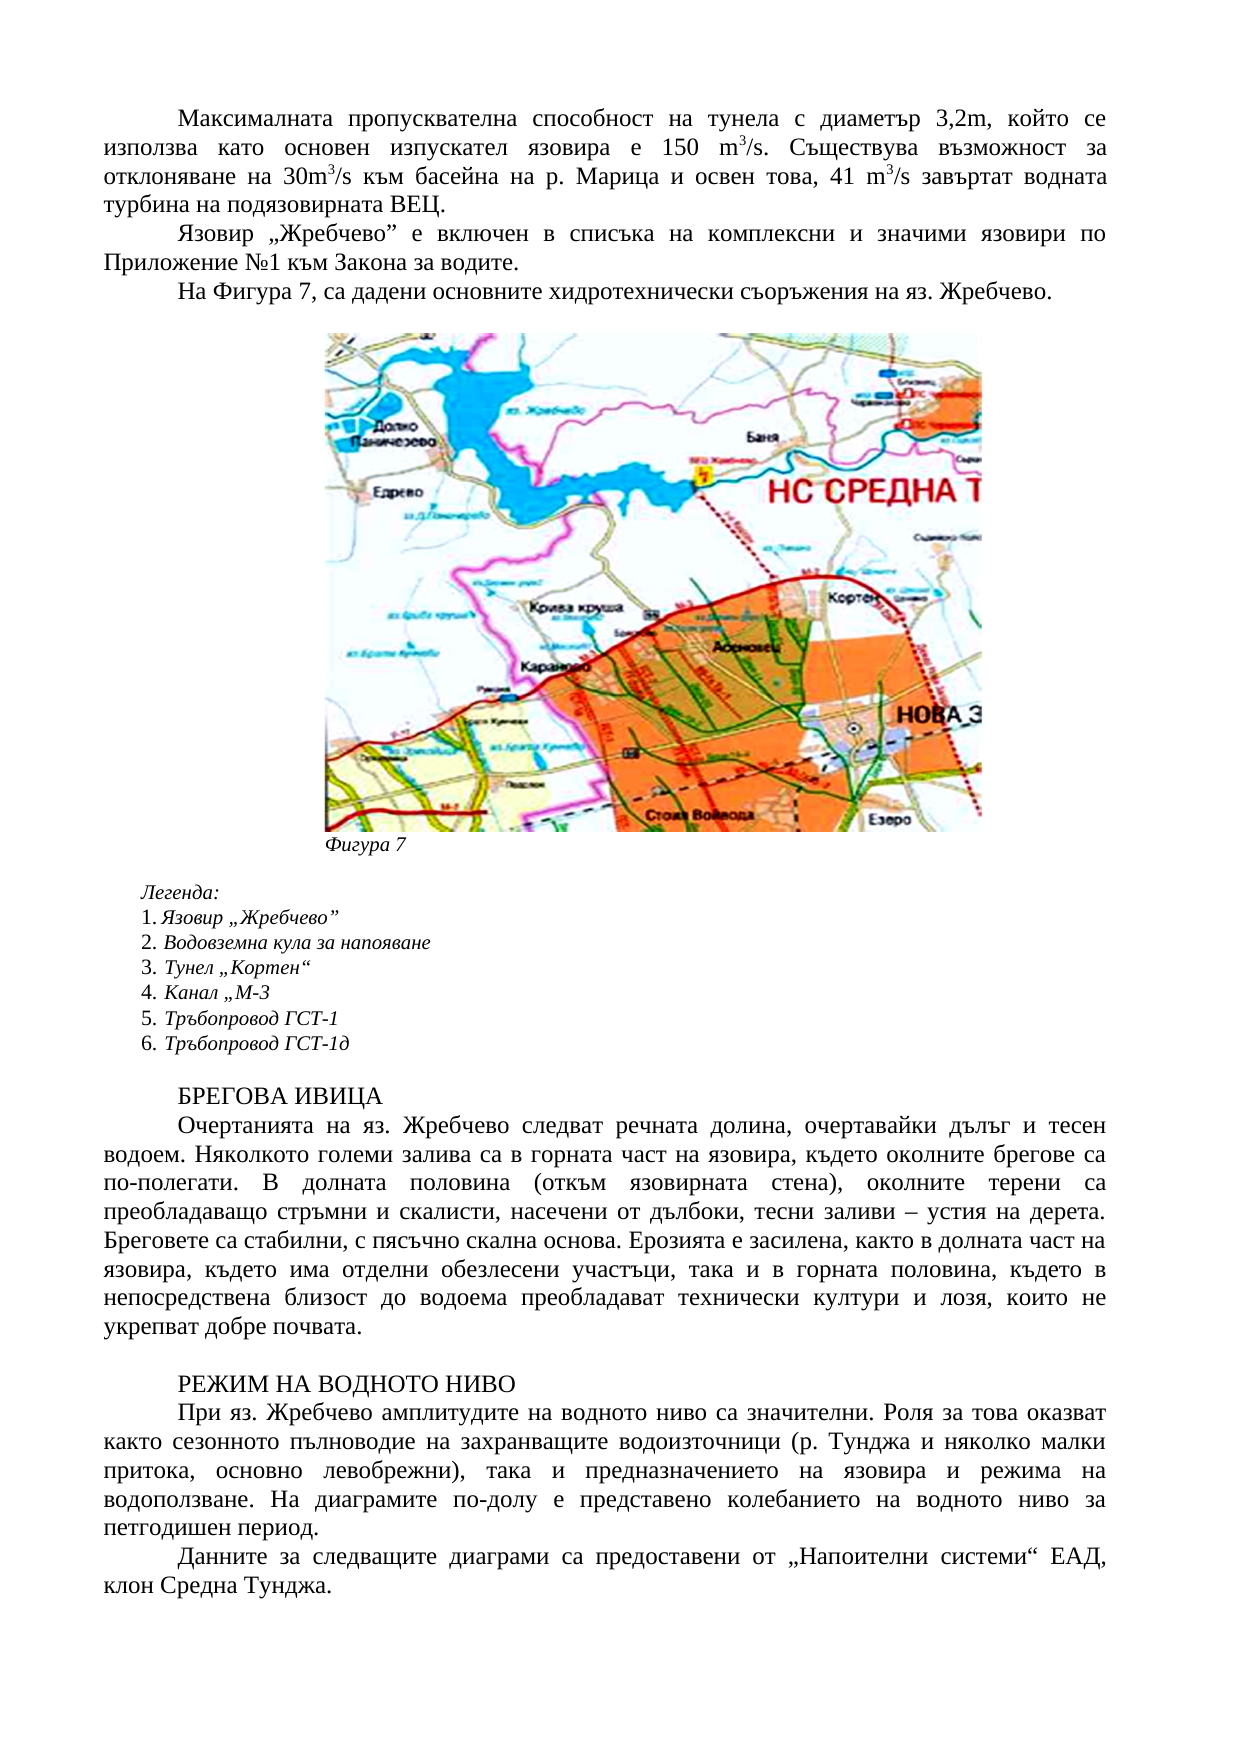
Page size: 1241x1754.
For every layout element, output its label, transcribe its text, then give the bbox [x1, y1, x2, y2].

text При яз. Жребчево амплитудите на водното ниво са значителни. Роля за това оказват както сезонното пълноводие на захранващите водоизточници (р. Тунджа и няколко малки притока, основно левобрежни), така и предназначението на язовира и режима на водоползване. На диаграмите по-долу е представено колебанието на водното ниво за петгодишен период. [103, 1397, 1107, 1541]
picture [177, 333, 1117, 832]
text РЕЖИМ НА ВОДНОТО НИВО [103, 1369, 1107, 1397]
list Водовземна кула за напояване [141, 929, 1107, 954]
text Фигура 7 [251, 832, 1107, 856]
text Легенда: [141, 880, 1107, 904]
text На Фигура 7, са дадени основните хидротехнически съоръжения на яз. Жребчево. [103, 276, 1107, 304]
list Тръбопровод ГСТ-1д [141, 1030, 1107, 1055]
text БРЕГОВА ИВИЦА [103, 1081, 1107, 1110]
text Данните за следващите диаграми са предоставени от „Напоителни системи“ ЕАД, клон Средна Тунджа. [103, 1541, 1107, 1599]
list Тунел „Кортен“ [141, 954, 1107, 979]
text Максималната пропусквателна способност на тунела с диаметър 3,2m, който се използва като основен изпускател язовира е 150 m3/s. Съществува възможност за отклоняване на 30m3/s към басейна на р. Марица и освен това, 41 m3/s завъртат водната турбина на подязовирната ВЕЦ. [103, 103, 1107, 218]
text Язовир „Жребчево” е включен в списъка на комплексни и значими язовири по Приложение №1 към Закона за водите. [103, 218, 1107, 276]
list Тръбопровод ГСТ-1 [141, 1004, 1107, 1030]
list Канал „М-3 [141, 979, 1107, 1004]
text Очертанията на яз. Жребчево следват речната долина, очертавайки дълъг и тесен водоем. Няколкото големи залива са в горната част на язовира, където околните брегове са по-полегати. В долната половина (откъм язовирната стена), околните терени са преобладаващо стръмни и скалисти, насечени от дълбоки, тесни заливи – устия на дерета. Бреговете са стабилни, с пясъчно скална основа. Ерозията е засилена, както в долната част на язовира, където има отделни обезлесени участъци, така и в горната половина, където в непосредствена близост до водоема преобладават технически култури и лозя, които не укрепват добре почвата. [103, 1110, 1107, 1340]
list Язовир „Жребчево” [141, 904, 1107, 929]
